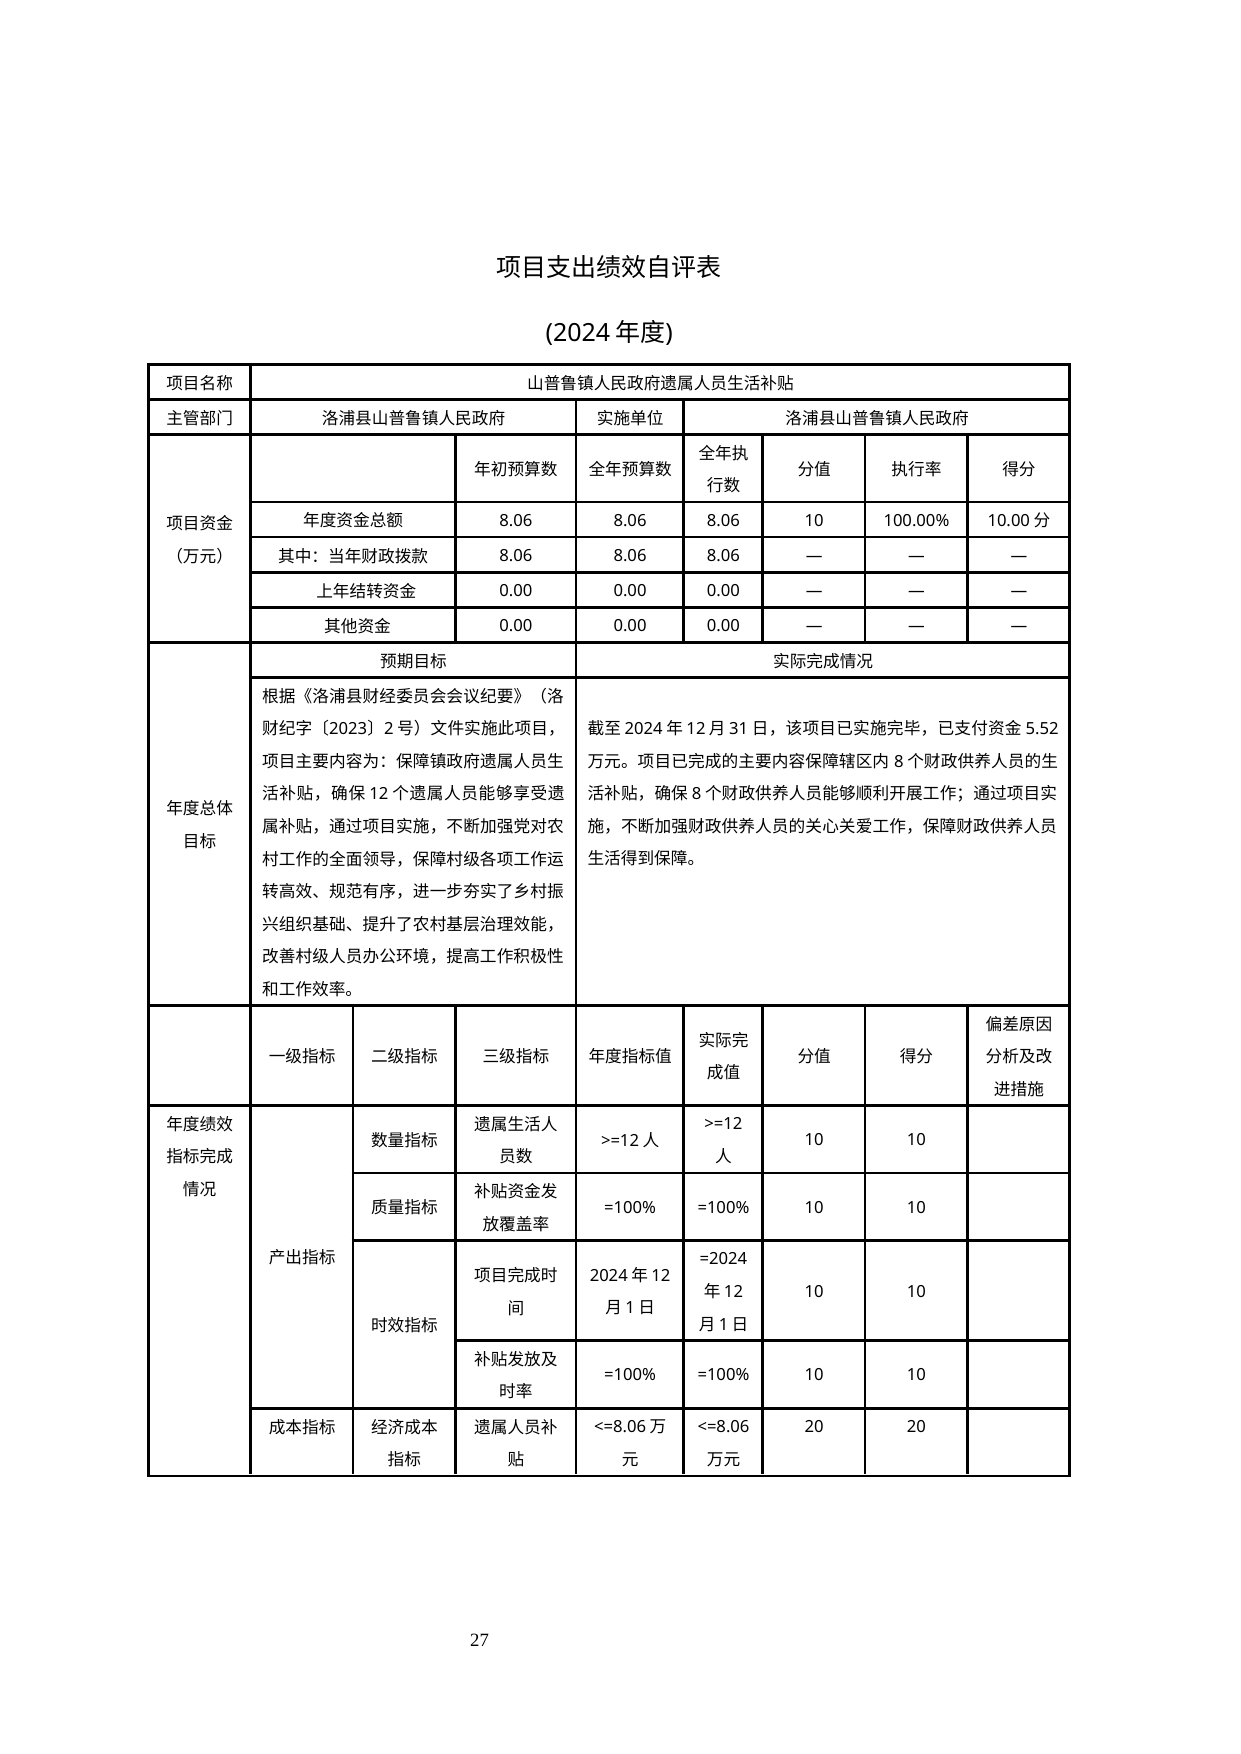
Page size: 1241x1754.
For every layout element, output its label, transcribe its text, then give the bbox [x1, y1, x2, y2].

table_cell 数量指标 [354, 1107, 454, 1172]
table_cell =100% [577, 1342, 682, 1407]
table_cell 8.06 [685, 503, 761, 536]
table_cell 10 [866, 1174, 966, 1239]
table_cell 项目完成时间 [457, 1242, 575, 1339]
table_cell 8.06 [685, 538, 761, 571]
table_cell 分值 [764, 436, 864, 501]
table_cell 10 [764, 1174, 864, 1239]
table_cell 10 [764, 1242, 864, 1339]
table_cell 实施单位 [577, 401, 682, 433]
table_cell 年初预算数 [457, 436, 575, 501]
table_cell 全年执行数 [685, 436, 761, 501]
table_cell <=8.06万元 [577, 1410, 682, 1474]
table_cell 年度资金总额 [252, 503, 454, 536]
table_cell 质量指标 [354, 1174, 454, 1239]
table_cell 0.00 [685, 609, 761, 641]
table_cell 洛浦县山普鲁镇人民政府 [685, 401, 1068, 433]
table_cell [969, 1174, 1068, 1239]
table_cell 主管部门 [150, 401, 249, 433]
table_cell 一级指标 [252, 1007, 352, 1104]
table_cell (2024年度) [148, 298, 1070, 363]
table_cell 时效指标 [354, 1242, 454, 1407]
table_cell 偏差原因分析及改进措施 [969, 1007, 1068, 1104]
table_cell 8.06 [457, 538, 575, 571]
table_cell 执行率 [866, 436, 966, 501]
table_cell 10 [764, 1342, 864, 1407]
table_cell 10 [866, 1342, 966, 1407]
table_cell — [866, 538, 966, 571]
table_cell 0.00 [685, 574, 761, 606]
table_cell 0.00 [577, 609, 682, 641]
table_cell 洛浦县山普鲁镇人民政府 [252, 401, 575, 433]
table_cell =2024年12月1日 [685, 1242, 761, 1339]
table_cell 年度绩效指标完成情况 [150, 1107, 249, 1474]
table_cell 100.00% [866, 503, 966, 536]
table_cell 实际完成情况 [577, 644, 1068, 676]
table_cell 10 [764, 503, 864, 536]
table_cell 年度指标值 [577, 1007, 682, 1104]
table_cell [969, 1342, 1068, 1407]
table_cell 经济成本指标 [354, 1410, 454, 1474]
table_cell =100% [577, 1174, 682, 1239]
table_cell 上年结转资金 [252, 574, 454, 606]
table_cell 10.00分 [969, 503, 1068, 536]
table_cell 20 [866, 1410, 966, 1474]
table_cell 截至2024年12月31日，该项目已实施完毕，已支付资金5.52万元。项目已完成的主要内容保障辖区内8个财政供养人员的生活补贴，确保8个财政供养人员能够顺利开展工作；通过项目实施，不断加强财政供养人员的关心关爱工作，保障财政供养人员生活得到保障。 [577, 679, 1068, 1004]
table_cell >=12人 [577, 1107, 682, 1172]
table_cell 0.00 [577, 574, 682, 606]
table_cell 预期目标 [252, 644, 575, 676]
table_cell — [764, 574, 864, 606]
table_cell [150, 1007, 249, 1104]
table_header 项目支出绩效自评表 [148, 233, 1070, 298]
table_cell =100% [685, 1342, 761, 1407]
table_cell 项目名称 [150, 366, 249, 398]
table_cell 三级指标 [457, 1007, 575, 1104]
table_cell 8.06 [457, 503, 575, 536]
table_cell 遗属生活人员数 [457, 1107, 575, 1172]
table_cell 分值 [764, 1007, 864, 1104]
table_cell 8.06 [577, 538, 682, 571]
table_cell 10 [764, 1107, 864, 1172]
table_cell 山普鲁镇人民政府遗属人员生活补贴 [252, 366, 1068, 398]
table_cell 实际完成值 [685, 1007, 761, 1104]
table_cell 二级指标 [354, 1007, 454, 1104]
table_cell 8.06 [577, 503, 682, 536]
table_cell <=8.06万元 [685, 1410, 761, 1474]
table_cell 2024年12月1日 [577, 1242, 682, 1339]
table_cell 补贴资金发放覆盖率 [457, 1174, 575, 1239]
table_cell — [969, 574, 1068, 606]
table_cell 全年预算数 [577, 436, 682, 501]
table_cell [969, 1410, 1068, 1474]
table_cell 得分 [969, 436, 1068, 501]
table_cell 得分 [866, 1007, 966, 1104]
table_cell >=12人 [685, 1107, 761, 1172]
table_cell 成本指标 [252, 1410, 352, 1474]
table_cell — [764, 609, 864, 641]
table_cell 10 [866, 1107, 966, 1172]
table_cell 年度总体目标 [150, 644, 249, 1004]
table_cell 0.00 [457, 609, 575, 641]
table_cell 产出指标 [252, 1107, 352, 1407]
table_cell 其中：当年财政拨款 [252, 538, 454, 571]
table_cell 遗属人员补贴 [457, 1410, 575, 1474]
table_cell [969, 1242, 1068, 1339]
table_cell [252, 436, 454, 501]
table_cell [969, 1107, 1068, 1172]
table_cell 补贴发放及时率 [457, 1342, 575, 1407]
table_cell — [764, 538, 864, 571]
table_cell — [969, 538, 1068, 571]
table_cell — [866, 609, 966, 641]
table_cell 根据《洛浦县财经委员会会议纪要》（洛财纪字〔2023〕2号）文件实施此项目，项目主要内容为：保障镇政府遗属人员生活补贴，确保12个遗属人员能够享受遗属补贴，通过项目实施，不断加强党对农村工作的全面领导，保障村级各项工作运转高效、规范有序，进一步夯实了乡村振兴组织基础、提升了农村基层治理效能，改善村级人员办公环境，提高工作积极性和工作效率。 [252, 679, 575, 1004]
table_cell 20 [764, 1410, 864, 1474]
table_cell 其他资金 [252, 609, 454, 641]
table_cell 0.00 [457, 574, 575, 606]
table_cell =100% [685, 1174, 761, 1239]
table_cell — [866, 574, 966, 606]
table_cell 10 [866, 1242, 966, 1339]
table_cell — [969, 609, 1068, 641]
table_cell 项目资金 （万元） [150, 436, 249, 641]
